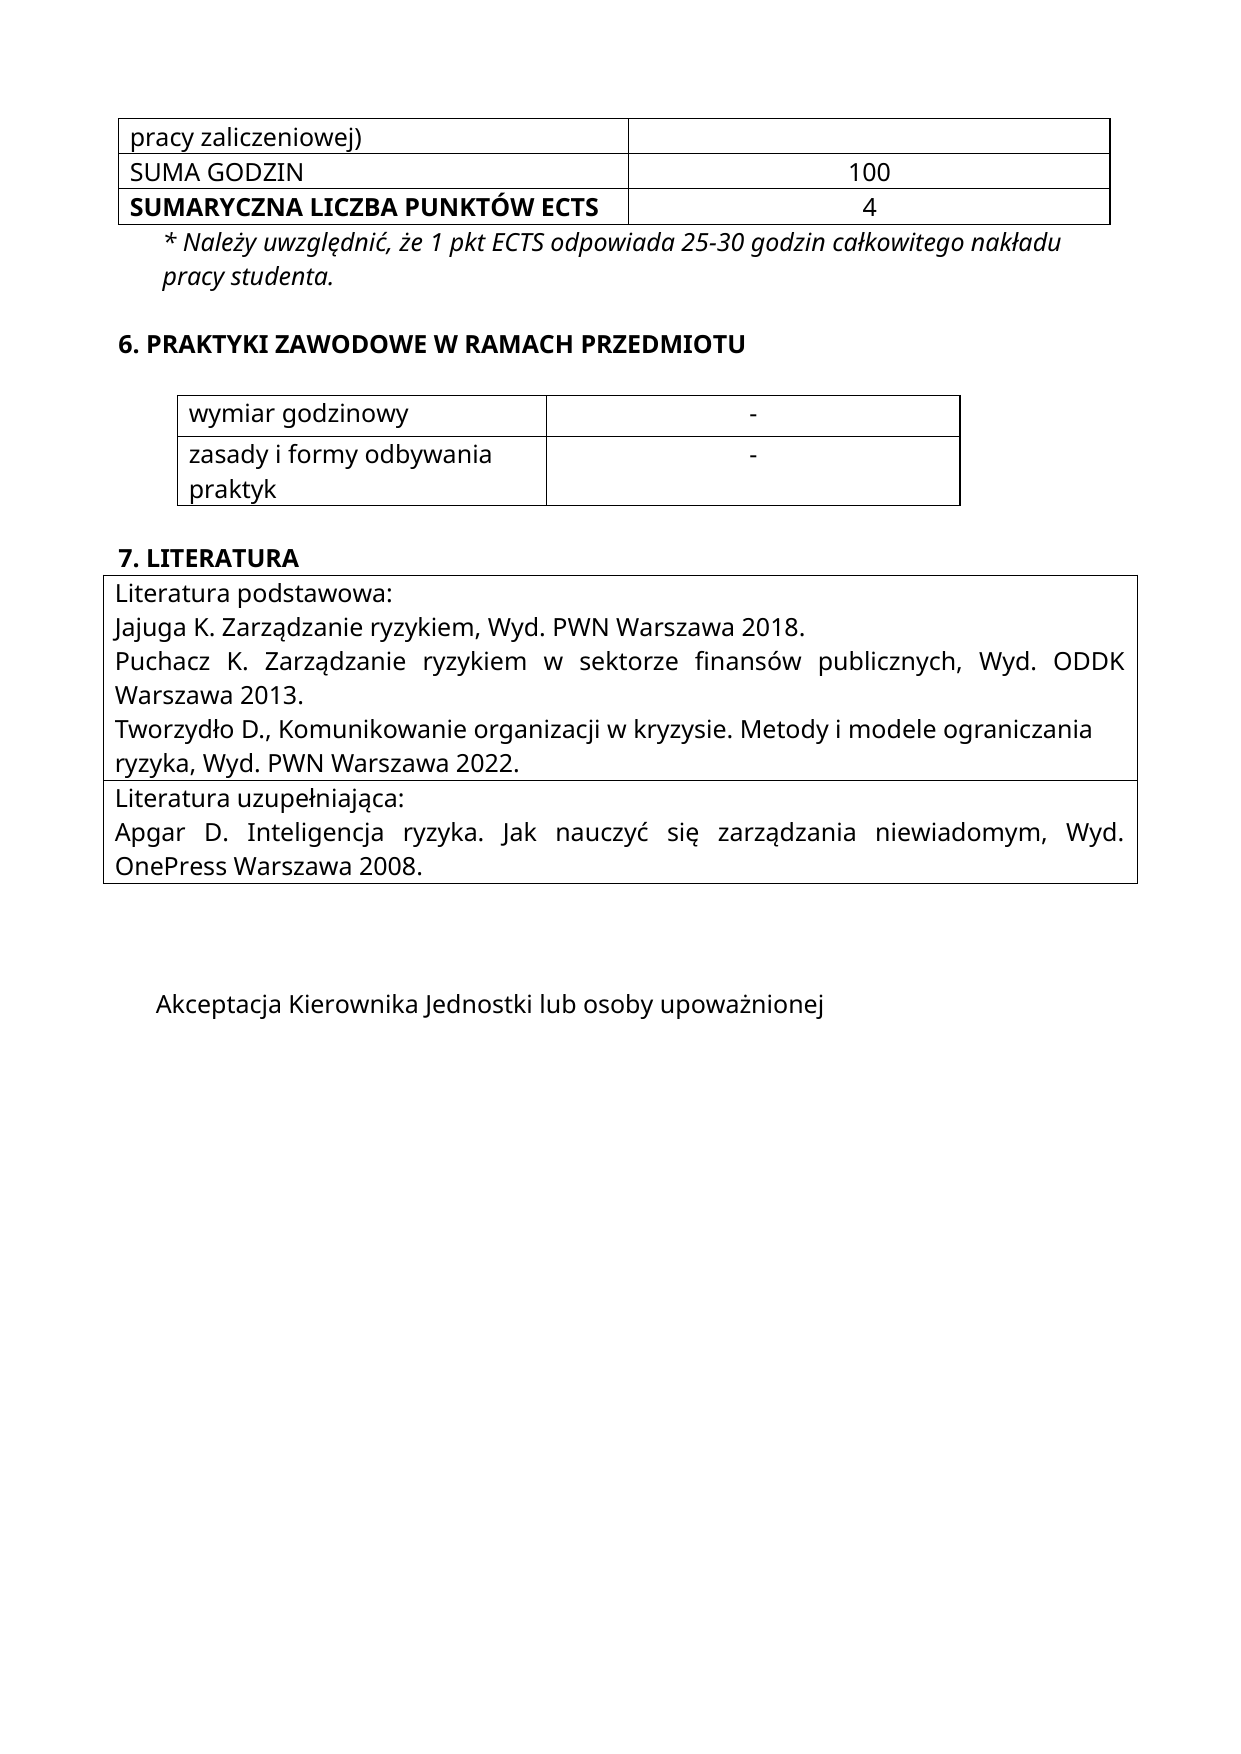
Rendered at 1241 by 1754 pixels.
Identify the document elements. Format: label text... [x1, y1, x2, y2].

table_cell 78 [629, 119, 1109, 153]
text * Należy uwzględnić, że 1 pkt ECTS odpowiada 25-30 godzin całkowitego nakładu pracy studenta. [162, 224, 1122, 293]
text 6. PRAKTYKI ZAWODOWE W RAMACH PRZEDMIOTU [118, 327, 1122, 361]
table_cell 4 [629, 189, 1109, 223]
table_cell Literatura uzupełniająca: Apgar D. Inteligencja ryzyka. Jak nauczyć się zarządzania niewiadomym, Wyd. OnePress Warszawa 2008. [104, 781, 1137, 883]
table_header wymiar godzinowy [178, 396, 546, 436]
table_header Literatura podstawowa: Jajuga K. Zarządzanie ryzykiem, Wyd. PWN Warszawa 2018. Puchacz K. Zarządzanie ryzykiem w sektorze finansów publicznych, Wyd. ODDK Warszawa 2013. Tworzydło D., Komunikowanie organizacji w kryzysie. Metody i modele ograniczania ryzyka, Wyd. PWN Warszawa 2022. [104, 576, 1137, 780]
text 7. LITERATURA [118, 540, 1122, 574]
text Akceptacja Kierownika Jednostki lub osoby upoważnionej [156, 986, 1122, 1020]
table_cell SUMA GODZIN [119, 154, 628, 188]
table_cell SUMARYCZNA LICZBA PUNKTÓW ECTS [119, 189, 628, 223]
table_cell - [547, 437, 959, 505]
table_cell zasady i formy odbywania praktyk [178, 437, 546, 505]
table_cell 100 [629, 154, 1109, 188]
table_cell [119, 119, 628, 153]
table_header - [547, 396, 959, 436]
